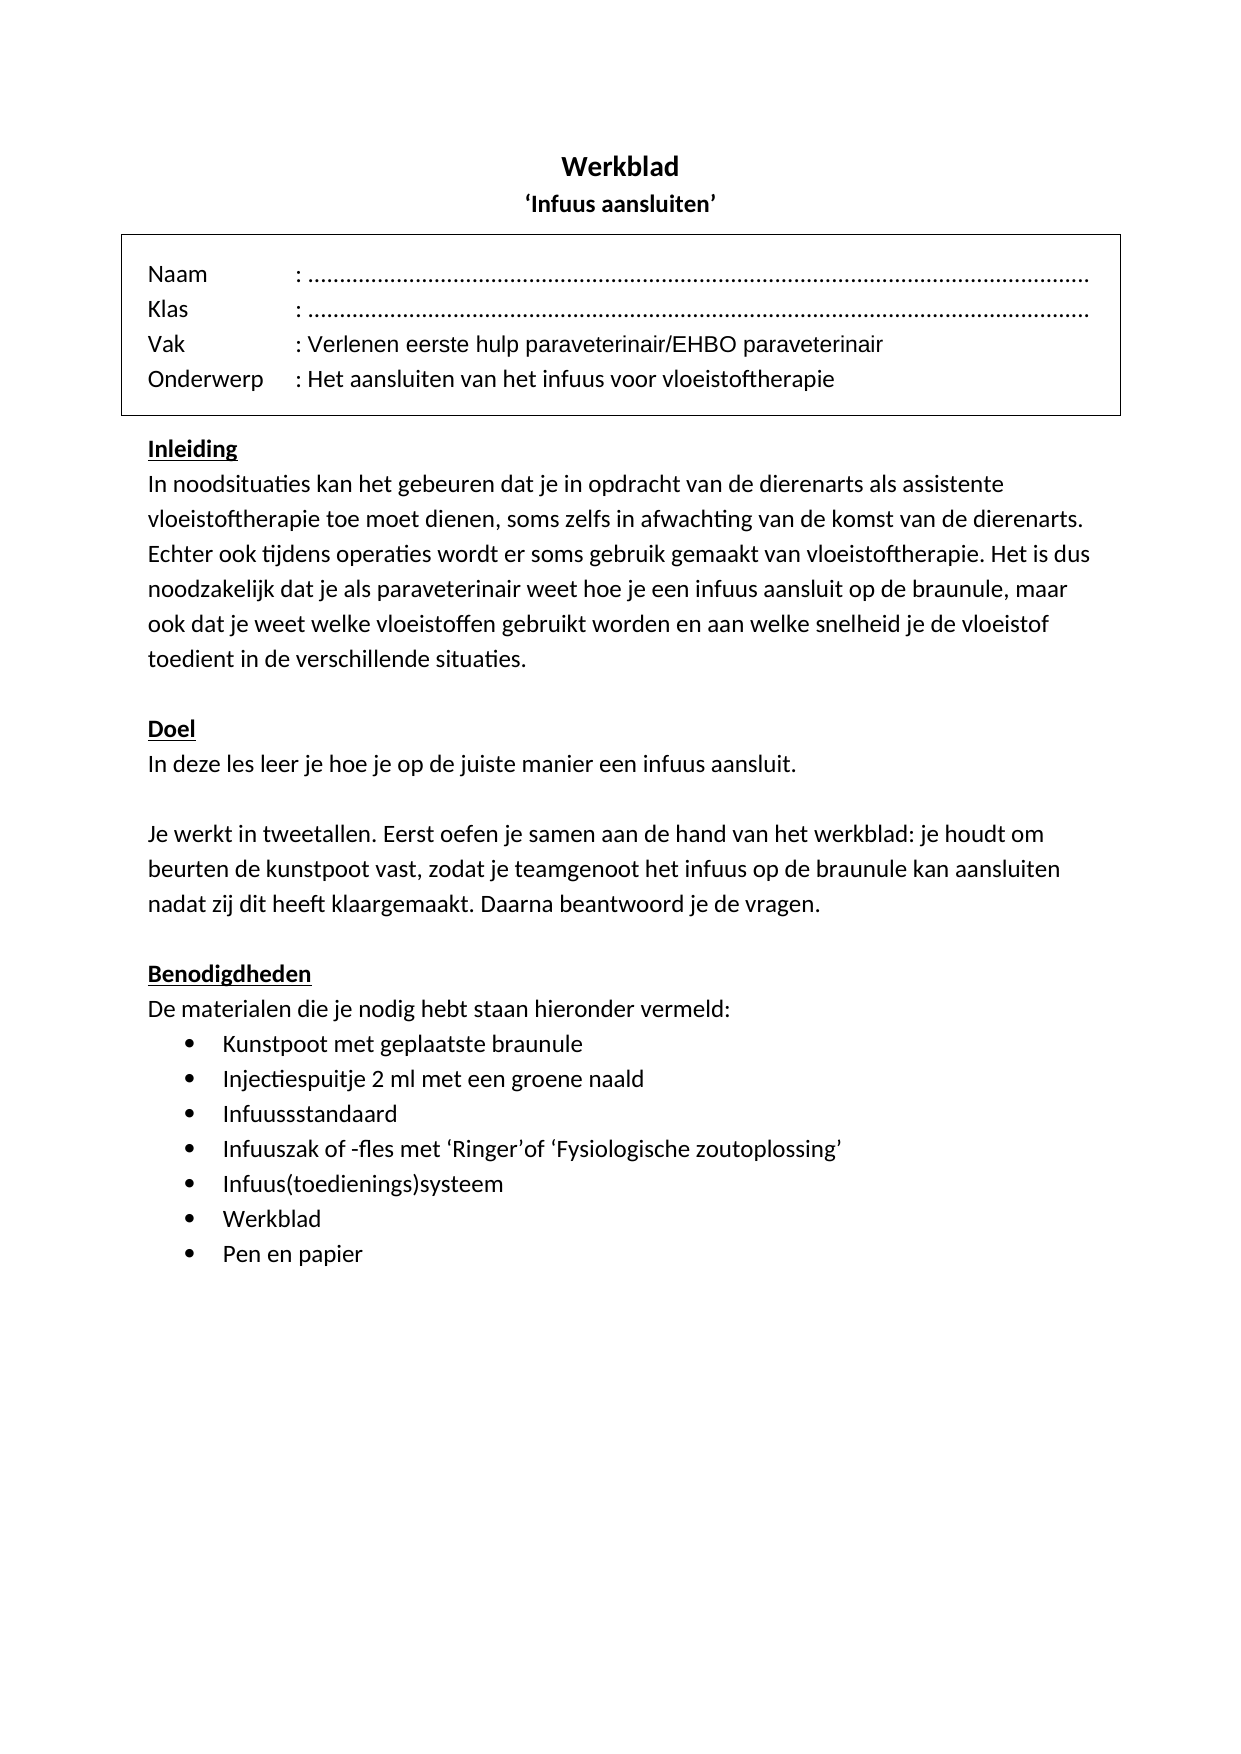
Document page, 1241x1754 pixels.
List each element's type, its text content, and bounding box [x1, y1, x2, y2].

list Werkblad [185, 1203, 1093, 1234]
list Infuuszak of -fles met ‘Ringer’of ‘Fysiologische zoutoplossing’ [185, 1133, 1093, 1164]
list Infuus(toedienings)systeem [185, 1168, 1093, 1199]
text In deze les leer je hoe je op de juiste manier een infuus aansluit. [148, 748, 1093, 779]
text Vak : Verlenen eerste hulp paraveterinair/EHBO paraveterinair [148, 328, 1093, 359]
text Werkblad [148, 148, 1093, 183]
text Je werkt in tweetallen. Eerst oefen je samen aan de hand van het werkblad: je houdt om beurten de kunstpoot vast, zodat je teamgenoot het infuus op de braunule kan aansluiten nadat zij dit heeft klaargemaakt. Daarna beantwoord je de vragen. [148, 818, 1093, 919]
text Doel [148, 713, 1093, 744]
text ‘Infuus aansluiten’ [148, 188, 1093, 219]
text Benodigdheden [148, 958, 1093, 989]
list Injectiespuitje 2 ml met een groene naald [185, 1063, 1093, 1094]
text Inleiding [148, 433, 1093, 464]
list Infuussstandaard [185, 1098, 1093, 1129]
text De materialen die je nodig hebt staan hieronder vermeld: [148, 993, 1093, 1024]
text Klas : ............................................................................................................................ [148, 293, 1093, 324]
list Pen en papier [185, 1238, 1093, 1269]
text In noodsituaties kan het gebeuren dat je in opdracht van de dierenarts als assistente vloeistoftherapie toe moet dienen, soms zelfs in afwachting van de komst van de dierenarts. Echter ook tijdens operaties wordt er soms gebruik gemaakt van vloeistoftherapie. Het is dus noodzakelijk dat je als paraveterinair weet hoe je een infuus aansluit op de braunule, maar ook dat je weet welke vloeistoffen gebruikt worden en aan welke snelheid je de vloeistof toedient in de verschillende situaties. [148, 468, 1093, 674]
text Onderwerp : Het aansluiten van het infuus voor vloeistoftherapie [148, 363, 1093, 394]
text Naam : ............................................................................................................................ [148, 258, 1093, 289]
list Kunstpoot met geplaatste braunule [185, 1028, 1093, 1059]
